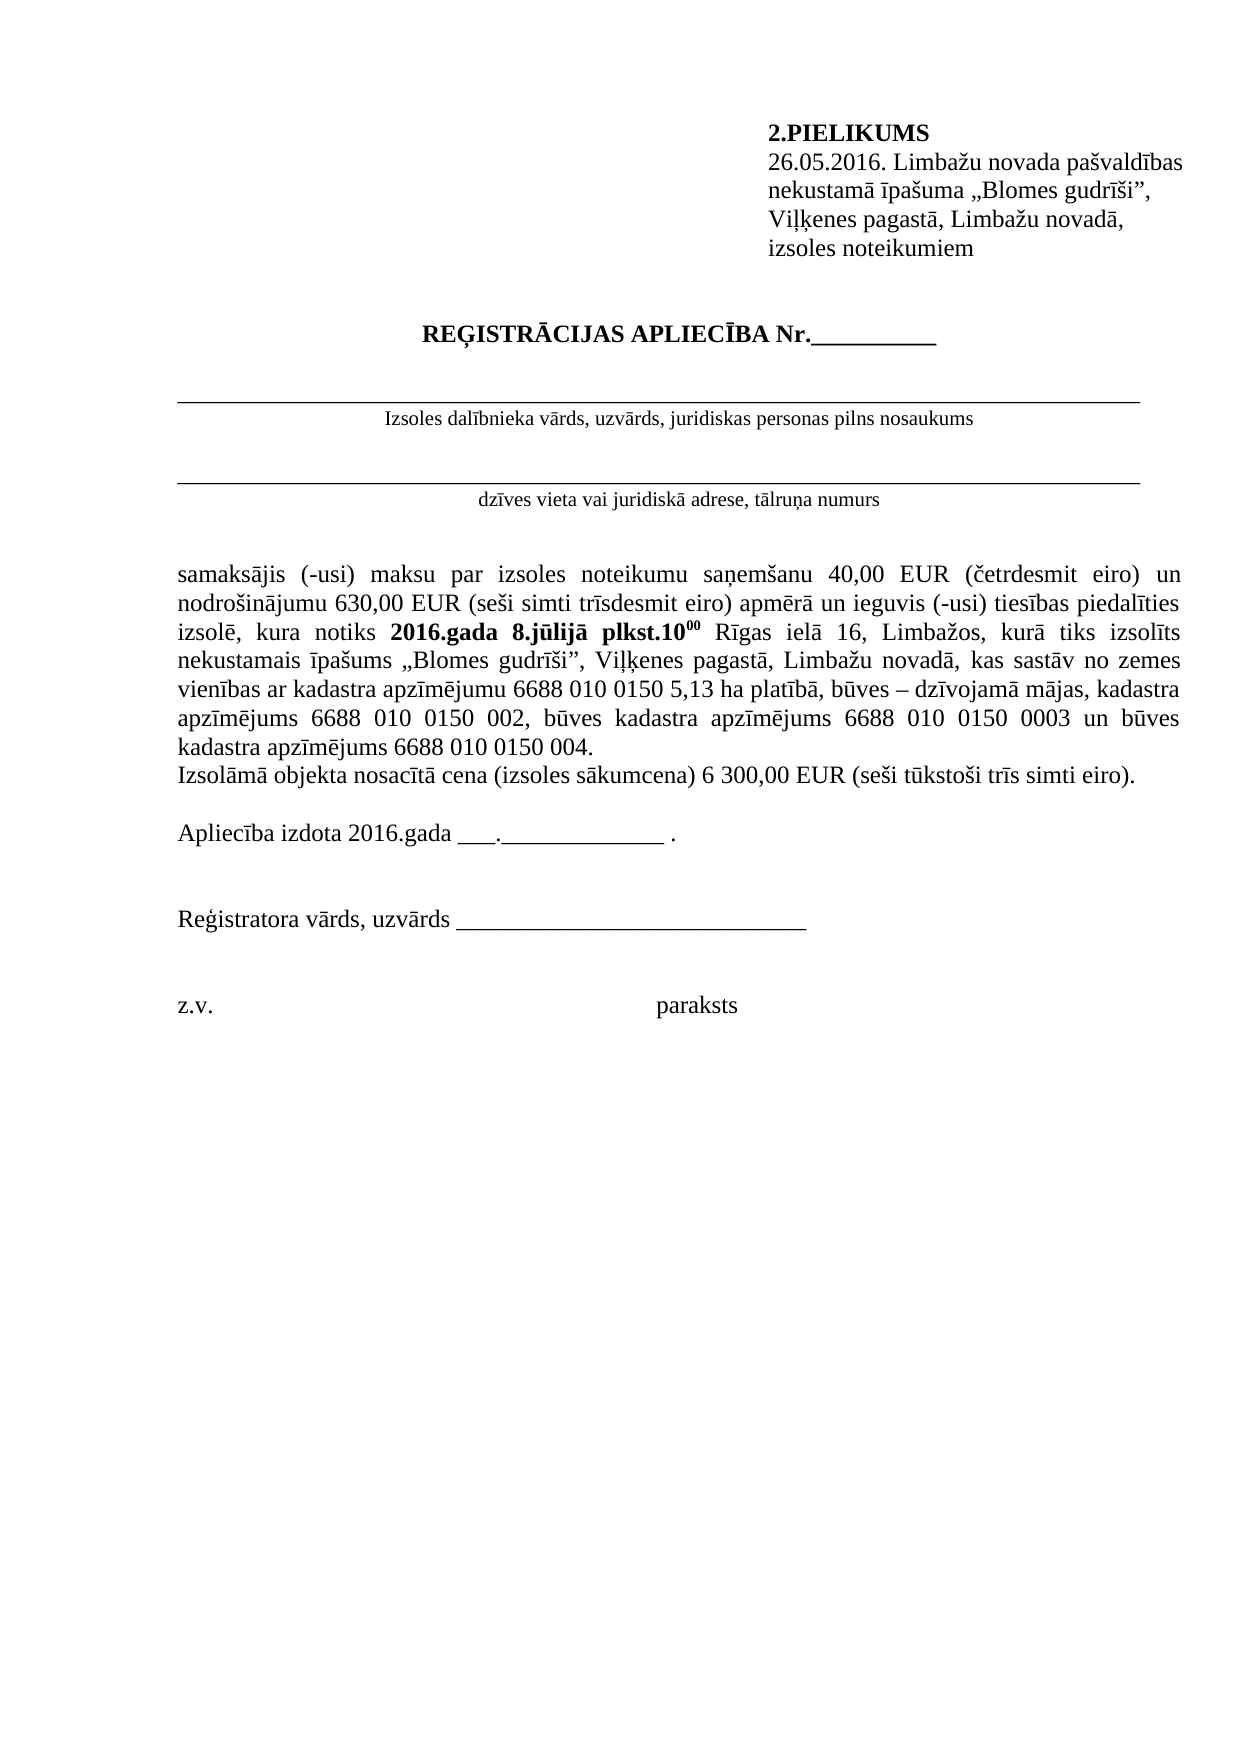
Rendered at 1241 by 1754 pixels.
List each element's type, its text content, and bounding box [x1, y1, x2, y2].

text dzīves vieta vai juridiskā adrese, tālruņa numurs [177, 487, 1181, 511]
text Izsolāmā objekta nosacītā cena (izsoles sākumcena) 6 300,00 EUR (seši tūkstoši trīs simti eiro). [177, 761, 1181, 789]
text REĢISTRĀCIJAS APLIECĪBA Nr.__________ [177, 319, 1181, 348]
text _____________________________________________________________________________ [177, 458, 1181, 487]
text 2.pielikums [768, 118, 1181, 147]
text Reģistratora vārds, uzvārds ____________________________ [177, 904, 1181, 933]
text Izsoles dalībnieka vārds, uzvārds, juridiskas personas pilns nosaukums [177, 406, 1181, 430]
text _____________________________________________________________________________ [177, 377, 1181, 406]
text 26.05.2016. Limbažu novada pašvaldības nekustamā īpašuma „Blomes gudrīši”, Viļķenes pagastā, Limbažu novadā, izsoles noteikumiem [768, 147, 1196, 262]
text samaksājis (-usi) maksu par izsoles noteikumu saņemšanu 40,00 EUR (četrdesmit eiro) un nodrošinājumu 630,00 EUR (seši simti trīsdesmit eiro) apmērā un ieguvis (-usi) tiesības piedalīties izsolē, kura notiks 2016.gada 8.jūlijā plkst.1000 Rīgas ielā 16, Limbažos, kurā tiks izsolīts nekustamais īpašums „Blomes gudrīši”, Viļķenes pagastā, Limbažu novadā, kas sastāv no zemes vienības ar kadastra apzīmējumu 6688 010 0150 5,13 ha platībā, būves – dzīvojamā mājas, kadastra apzīmējums 6688 010 0150 002, būves kadastra apzīmējums 6688 010 0150 0003 un būves kadastra apzīmējums 6688 010 0150 004. [177, 559, 1181, 761]
text Apliecība izdota 2016.gada ___._____________ . [177, 818, 1181, 847]
text z.v. paraksts [177, 991, 1181, 1019]
